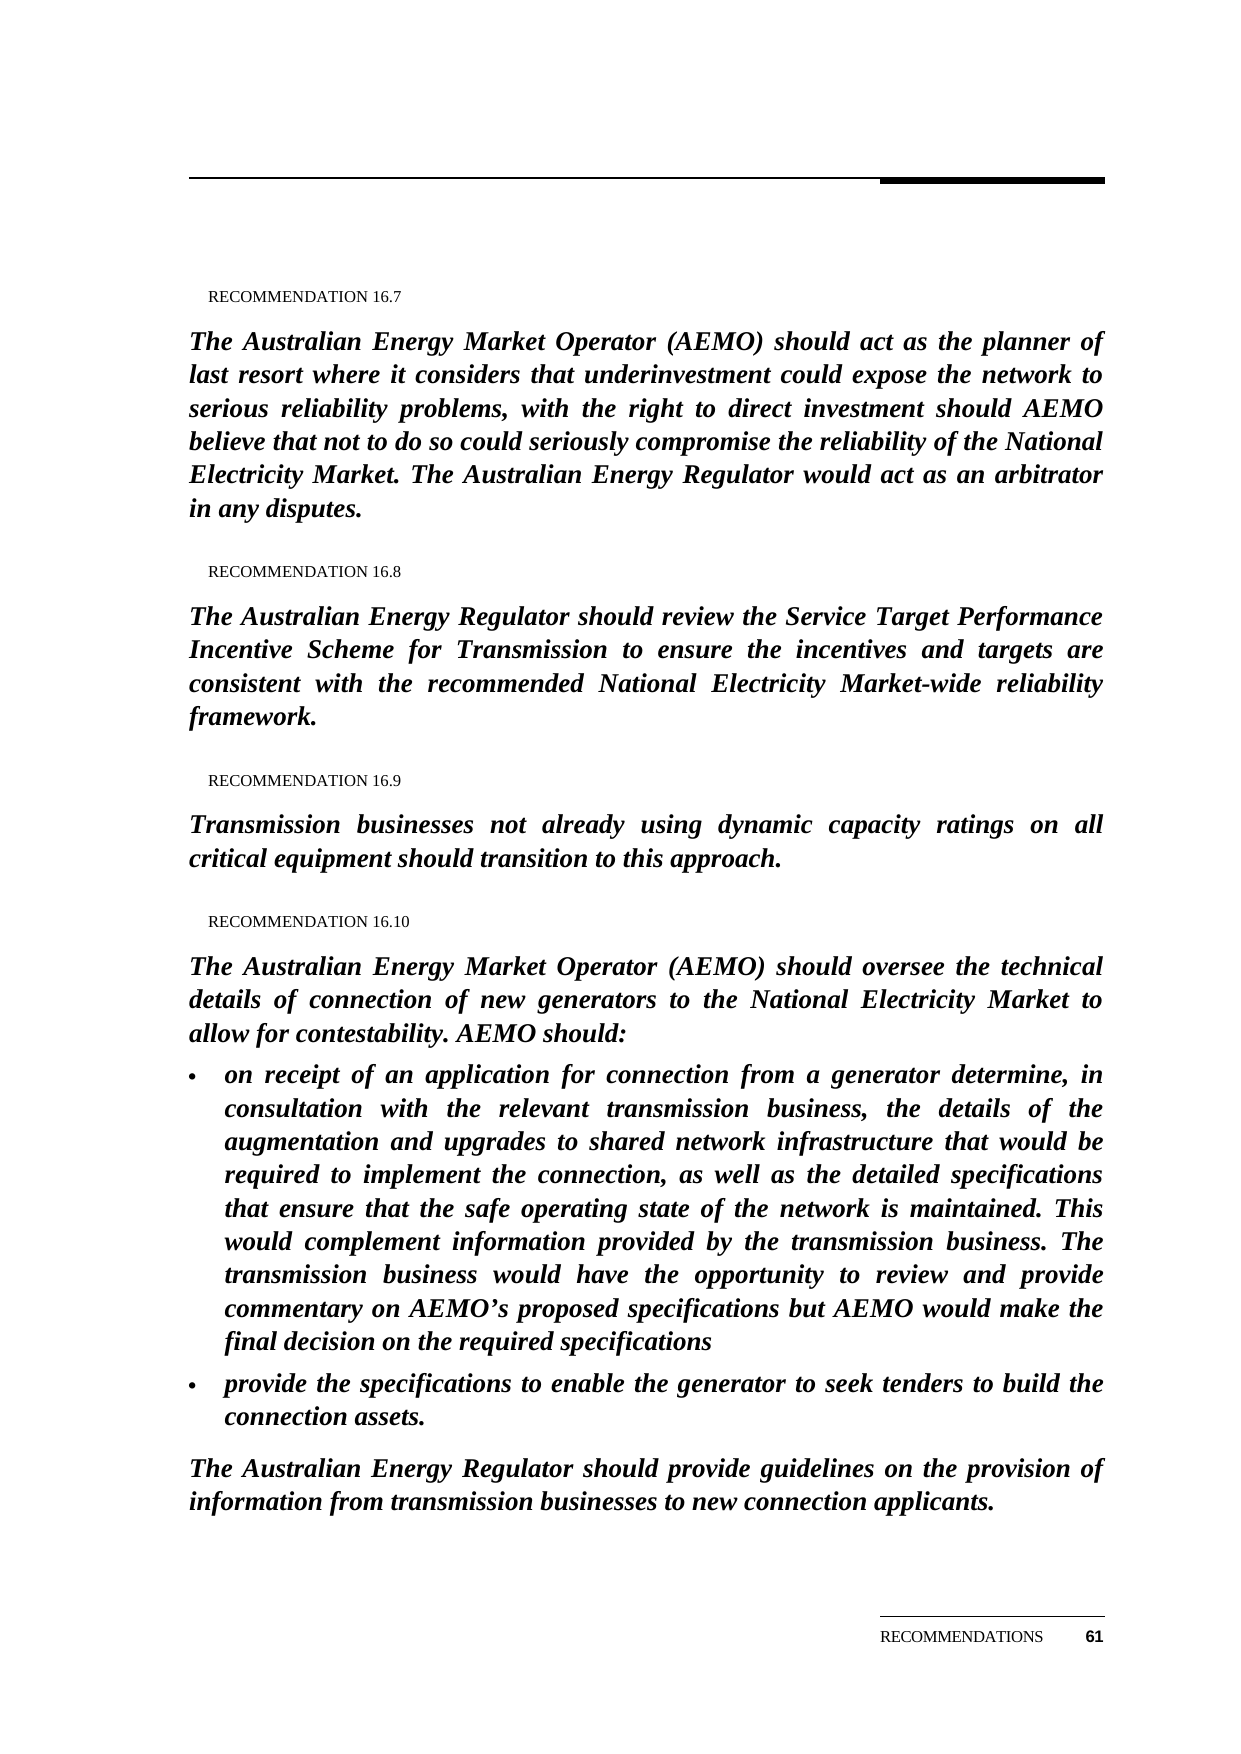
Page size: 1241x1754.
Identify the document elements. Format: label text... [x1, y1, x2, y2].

title Recommendation 16.10 [208, 898, 410, 931]
title recommendation 16.7 [208, 273, 401, 306]
text The Australian Energy Market Operator (AEMO) should act as the planner of last resort where it considers that underinvestment could expose the network to serious reliability problems, with the right to direct investment should AEMO believe that not to do so could seriously compromise the reliability of the National Electricity Market. The Australian Energy Regulator would act as an arbitrator in any disputes. [189, 267, 1104, 523]
text provide the specifications to enable the generator to seek tenders to build the connection assets. [189, 1364, 1104, 1431]
title Recommendation 16.9 [208, 756, 401, 790]
text Transmission businesses not already using dynamic capacity ratings on all critical equipment should transition to this approach. [189, 750, 1104, 873]
text The Australian Energy Regulator should review the Service Target Performance Incentive Scheme for Transmission to ensure the incentives and targets are consistent with the recommended National Electricity Market-wide reliability framework. [189, 542, 1104, 731]
text The Australian Energy Market Operator (AEMO) should oversee the technical details of connection of new generators to the National Electricity Market to allow for contestability. AEMO should: [189, 892, 1104, 1048]
text The Australian Energy Regulator should provide guidelines on the provision of information from transmission businesses to new connection applicants. [189, 1450, 1104, 1517]
title Recommendation 16.8 [208, 548, 401, 581]
text on receipt of an application for connection from a generator determine, in consultation with the relevant transmission business, the details of the augmentation and upgrades to shared network infrastructure that would be required to implement the connection, as well as the detailed specifications that ensure that the safe operating state of the network is maintained. This would complement information provided by the transmission business. The transmission business would have the opportunity to review and provide commentary on AEMO’s proposed specifications but AEMO would make the final decision on the required specifications [189, 1056, 1104, 1356]
